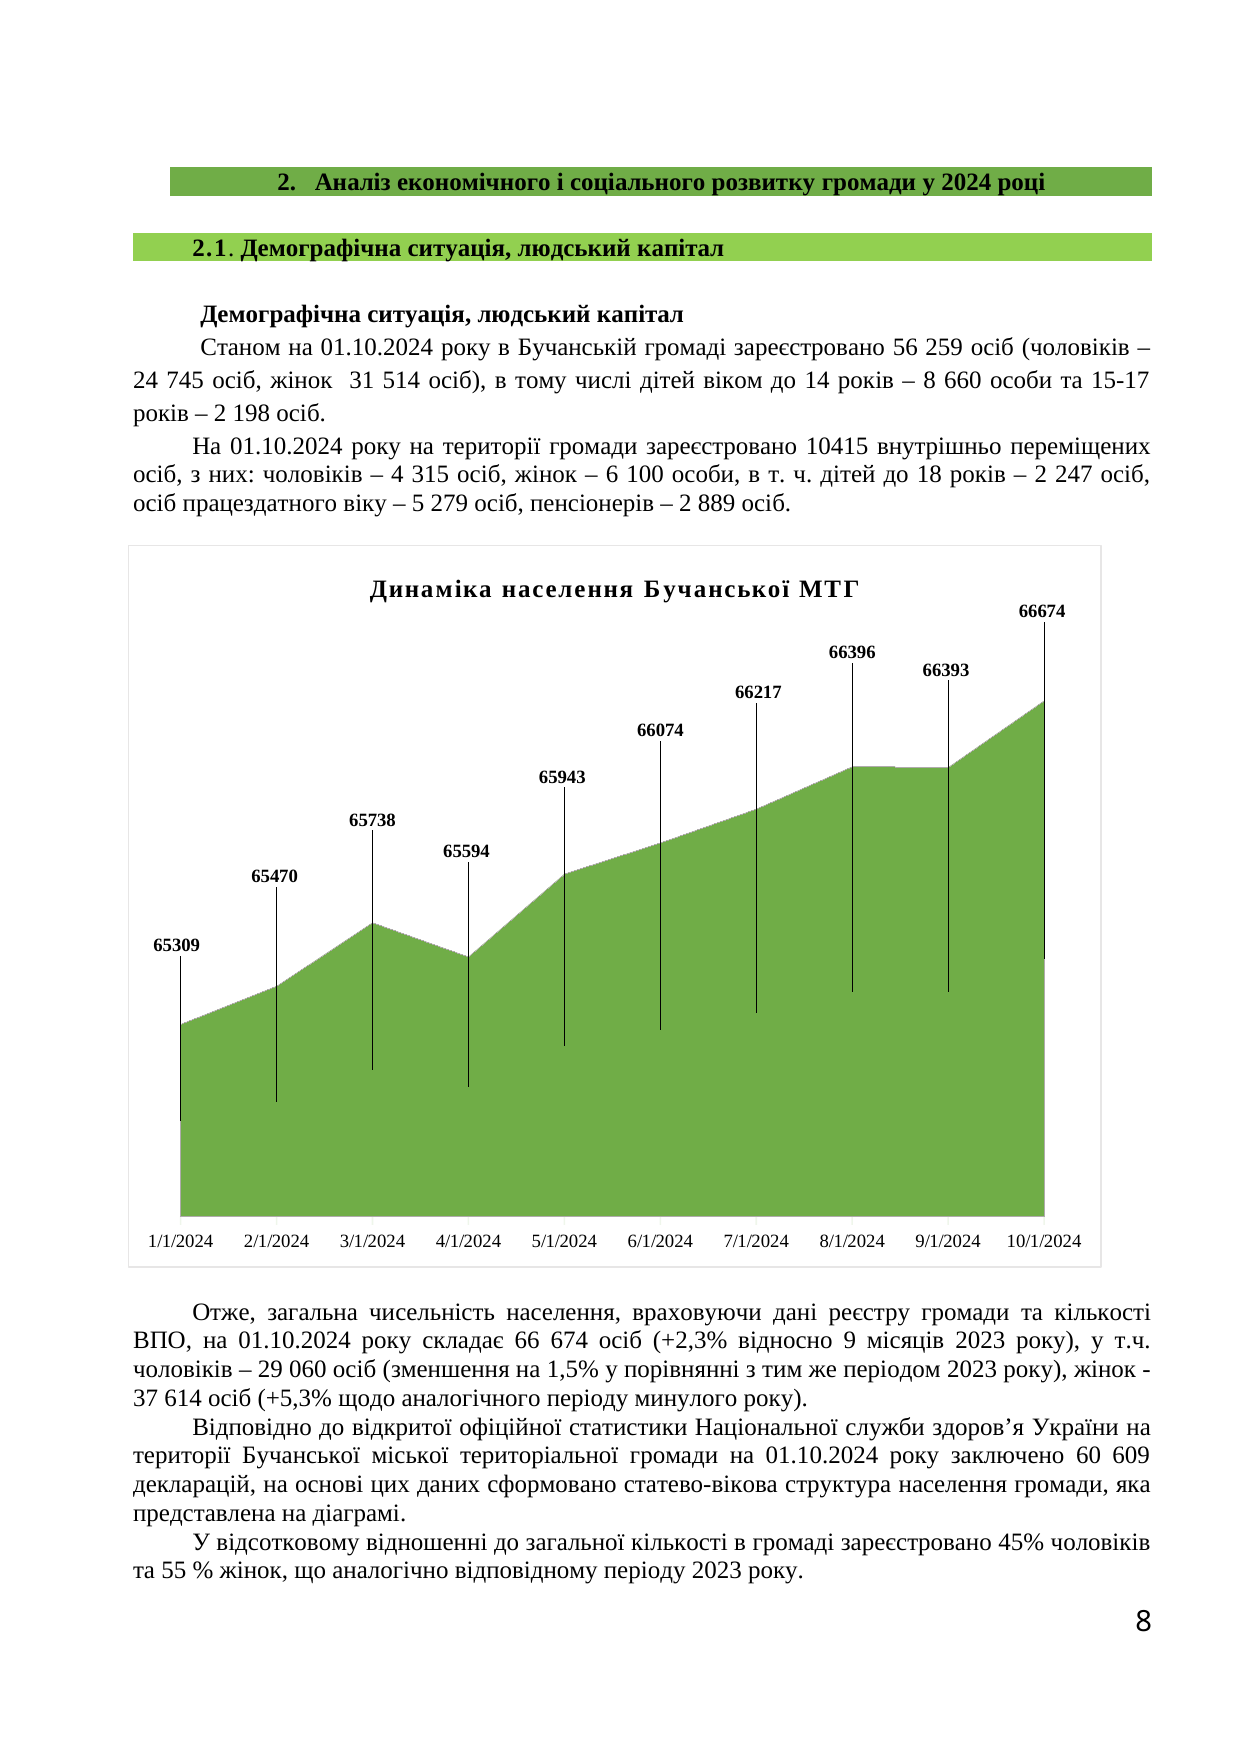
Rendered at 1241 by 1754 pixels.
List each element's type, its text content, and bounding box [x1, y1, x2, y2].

text У відсотковому відношенні до загальної кількості в громаді зареєстровано 45% чоловіків та 55 % жінок, що аналогічно відповідному періоду 2023 року. [133, 1527, 1152, 1584]
text На 01.10.2024 року на території громади зареєстровано 10415 внутрішньо переміщених осіб, з них: чоловіків – 4 315 осіб, жінок – 6 100 особи, в т. ч. дітей до 18 років – 2 247 осіб, осіб працездатного віку – 5 279 осіб, пенсіонерів – 2 889 осіб. [133, 431, 1152, 517]
text Станом на 01.10.2024 року в Бучанській громаді зареєстровано 56 259 осіб (чоловіків – 24 745 осіб, жінок 31 514 осіб), в тому числі дітей віком до 14 років – 8 660 особи та 15-17 років – 2 198 осіб. [133, 332, 1152, 426]
subtitle 2.1. Демографічна ситуація, людський капітал [133, 233, 1152, 261]
text Демографічна ситуація, людський капітал [133, 299, 1152, 327]
subtitle Аналіз економічного і соціального розвитку громади у 2024 році [170, 167, 1152, 196]
text Відповідно до відкритої офіційної статистики Національної служби здоров’я України на території Бучанської міської територіальної громади на 01.10.2024 року заключено 60 609 декларацій, на основі цих даних сформовано статево-вікова структура населення громади, яка представлена на діаграмі. [133, 1412, 1152, 1527]
text Отже, загальна чисельність населення, враховуючи дані реєстру громади та кількості ВПО, на 01.10.2024 року складає 66 674 осіб (+2,3% відносно 9 місяців 2023 року), у т.ч. чоловіків – 29 060 осіб (зменшення на 1,5% у порівнянні з тим же періодом 2023 року), жінок - 37 614 осіб (+5,3% щодо аналогічного періоду минулого року). [133, 1297, 1152, 1412]
